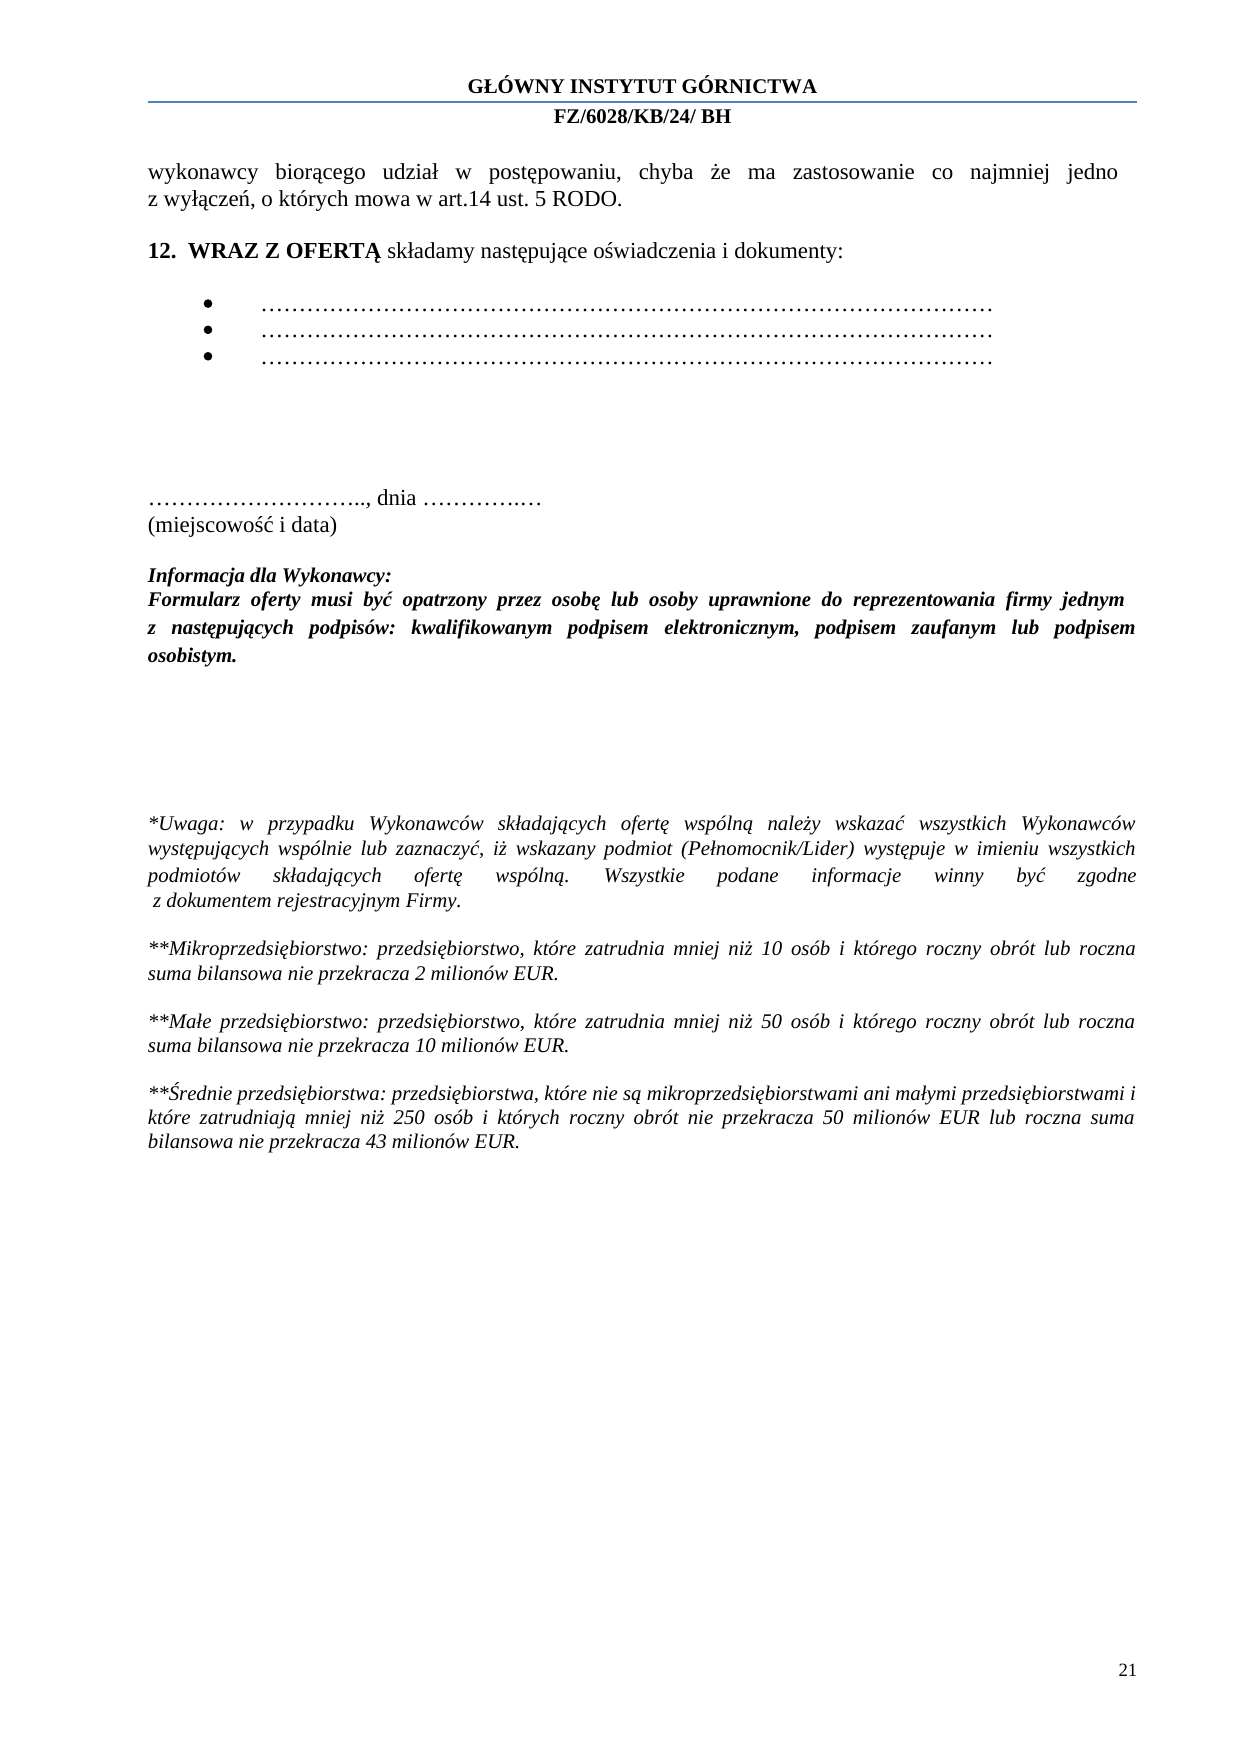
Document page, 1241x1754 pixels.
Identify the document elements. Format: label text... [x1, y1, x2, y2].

list …………………………………………………………………………………… [204, 317, 1137, 343]
text **Małe przedsiębiorstwo: przedsiębiorstwo, które zatrudnia mniej niż 50 osób i którego roczny obrót lub roczna suma bilansowa nie przekracza 10 milionów EUR. [148, 1008, 1137, 1057]
text (miejscowość i data) [148, 511, 1137, 537]
text **Średnie przedsiębiorstwa: przedsiębiorstwa, które nie są mikroprzedsiębiorstwami ani małymi przedsiębiorstwami i które zatrudniają mniej niż 250 osób i których roczny obrót nie przekracza 50 milionów EUR lub roczna suma bilansowa nie przekracza 43 milionów EUR. [148, 1081, 1137, 1153]
text Formularz oferty musi być opatrzony przez osobę lub osoby uprawnione do reprezentowania firmy jednym z następujących podpisów: kwalifikowanym podpisem elektronicznym, podpisem zaufanym lub podpisem osobistym. [148, 587, 1137, 667]
text Informacja dla Wykonawcy: [148, 563, 1137, 587]
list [148, 158, 1137, 211]
list 12. WRAZ Z OFERTĄ składamy następujące oświadczenia i dokumenty: [148, 237, 1137, 264]
text ……………………….., dnia ………….… [148, 484, 1137, 511]
text *Uwaga: w przypadku Wykonawców składających ofertę wspólną należy wskazać wszystkich Wykonawców występujących wspólnie lub zaznaczyć, iż wskazany podmiot (Pełnomocnik/Lider) występuje w imieniu wszystkich podmiotów składających ofertę wspólną. Wszystkie podane informacje winny być zgodne z dokumentem rejestracyjnym Firmy. [148, 811, 1137, 912]
list …………………………………………………………………………………… [204, 343, 1137, 369]
text **Mikroprzedsiębiorstwo: przedsiębiorstwo, które zatrudnia mniej niż 10 osób i którego roczny obrót lub roczna suma bilansowa nie przekracza 2 milionów EUR. [148, 936, 1137, 984]
list …………………………………………………………………………………… [204, 290, 1137, 317]
